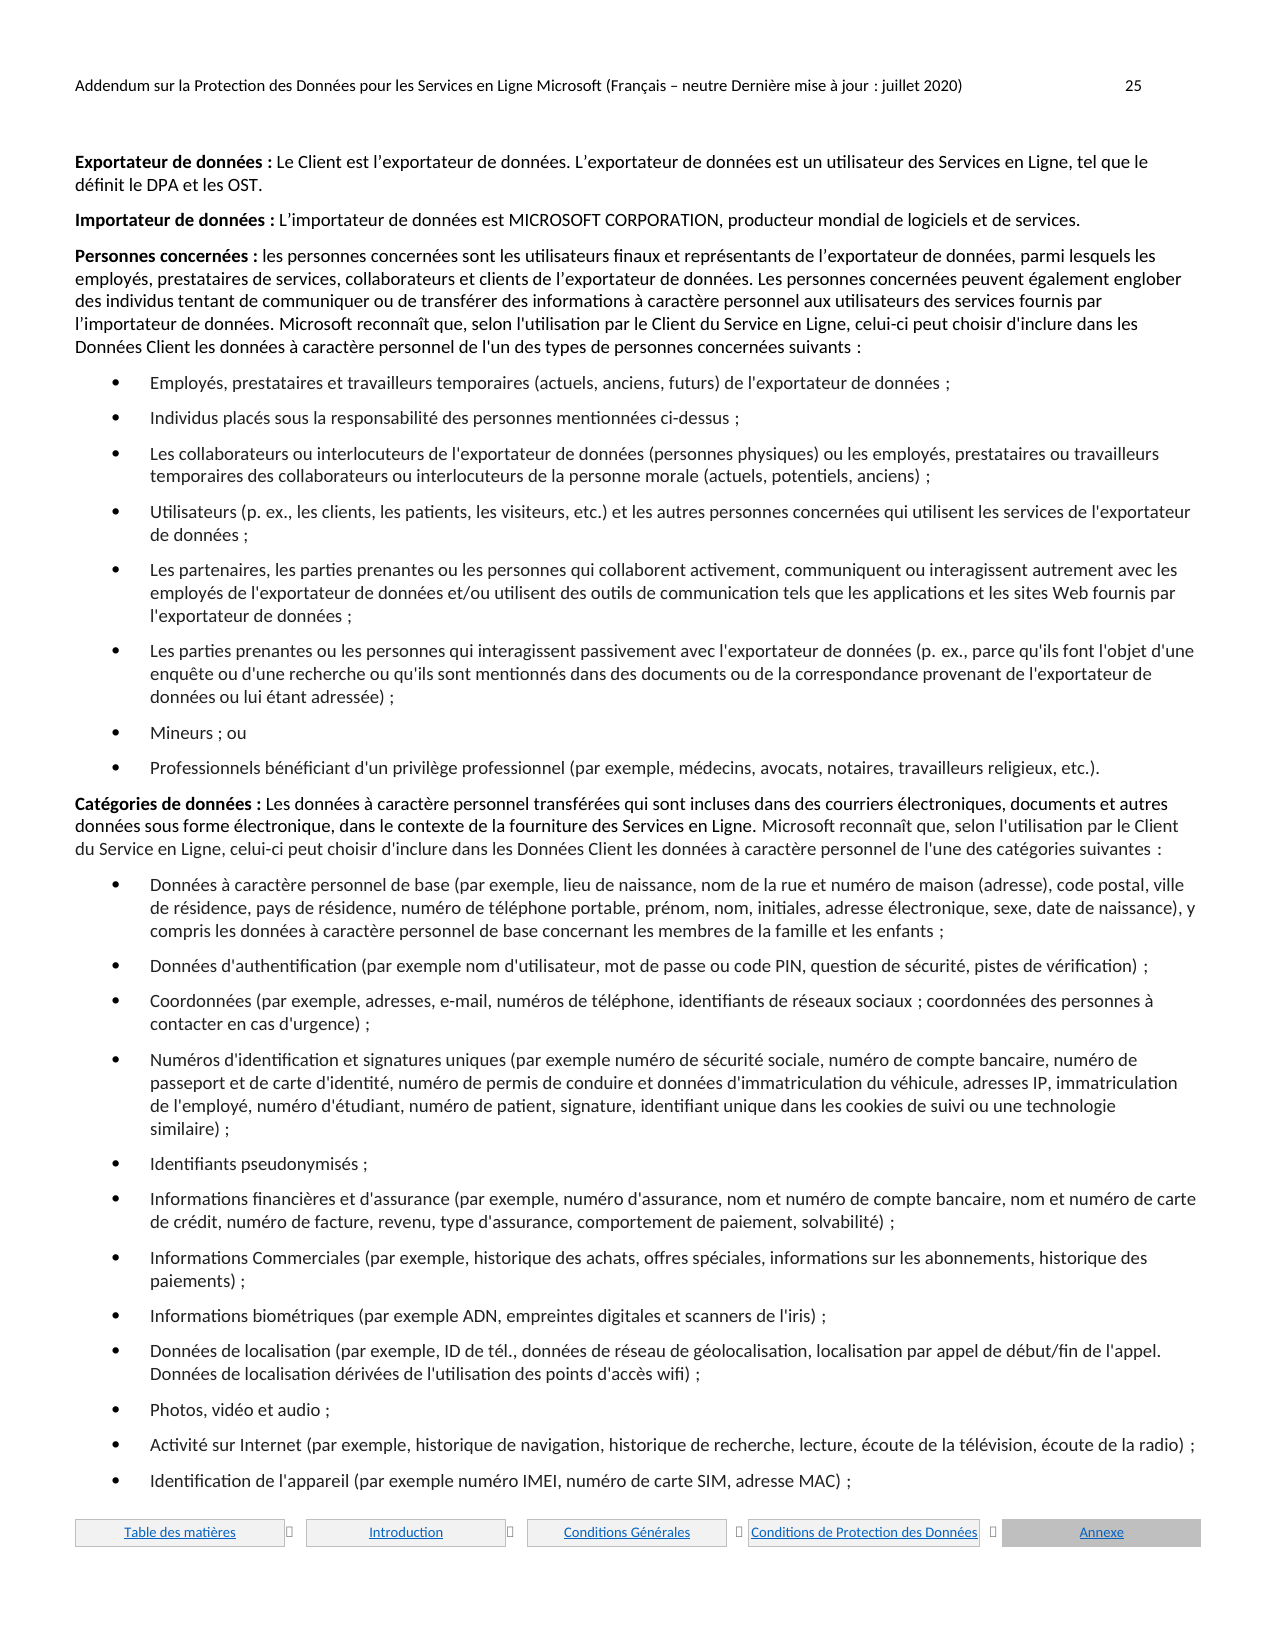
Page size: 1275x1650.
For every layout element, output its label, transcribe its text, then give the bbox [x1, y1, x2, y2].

list Activité sur Internet (par exemple, historique de navigation, historique de recherche, lecture, écoute de la télévision, écoute de la radio) ; [112, 1433, 1200, 1456]
list Catégories de données : Les données à caractère personnel transférées qui sont incluses dans des courriers électroniques, documents et autres données sous forme électronique, dans le contexte de la fourniture des Services en Ligne. Microsoft reconnaît que, selon l'utilisation par le Client du Service en Ligne, celui-ci peut choisir d'inclure dans les Données Client les données à caractère personnel de l'une des catégories suivantes : [75, 792, 1200, 860]
list Utilisateurs (p. ex., les clients, les patients, les visiteurs, etc.) et les autres personnes concernées qui utilisent les services de l'exportateur de données ; [112, 500, 1200, 546]
list Numéros d'identification et signatures uniques (par exemple numéro de sécurité sociale, numéro de compte bancaire, numéro de passeport et de carte d'identité, numéro de permis de conduire et données d'immatriculation du véhicule, adresses IP, immatriculation de l'employé, numéro d'étudiant, numéro de patient, signature, identifiant unique dans les cookies de suivi ou une technologie similaire) ; [112, 1048, 1200, 1139]
list Les parties prenantes ou les personnes qui interagissent passivement avec l'exportateur de données (p. ex., parce qu'ils font l'objet d'une enquête ou d'une recherche ou qu'ils sont mentionnés dans des documents ou de la correspondance provenant de l'exportateur de données ou lui étant adressée) ; [112, 639, 1200, 708]
list Individus placés sous la responsabilité des personnes mentionnées ci-dessus ; [112, 406, 1200, 429]
list Données d'authentification (par exemple nom d'utilisateur, mot de passe ou code PIN, question de sécurité, pistes de vérification) ; [112, 954, 1200, 977]
list Données à caractère personnel de base (par exemple, lieu de naissance, nom de la rue et numéro de maison (adresse), code postal, ville de résidence, pays de résidence, numéro de téléphone portable, prénom, nom, initiales, adresse électronique, sexe, date de naissance), y compris les données à caractère personnel de base concernant les membres de la famille et les enfants ; [112, 873, 1200, 942]
list Informations biométriques (par exemple ADN, empreintes digitales et scanners de l'iris) ; [112, 1304, 1200, 1327]
list Importateur de données : L’importateur de données est MICROSOFT CORPORATION, producteur mondial de logiciels et de services. [75, 208, 1200, 231]
list Professionnels bénéficiant d'un privilège professionnel (par exemple, médecins, avocats, notaires, travailleurs religieux, etc.). [112, 756, 1200, 779]
list Informations Commerciales (par exemple, historique des achats, offres spéciales, informations sur les abonnements, historique des paiements) ; [112, 1246, 1200, 1292]
list Personnes concernées : les personnes concernées sont les utilisateurs finaux et représentants de l’exportateur de données, parmi lesquels les employés, prestataires de services, collaborateurs et clients de l’exportateur de données. Les personnes concernées peuvent également englober des individus tentant de communiquer ou de transférer des informations à caractère personnel aux utilisateurs des services fournis par l’importateur de données. Microsoft reconnaît que, selon l'utilisation par le Client du Service en Ligne, celui-ci peut choisir d'inclure dans les Données Client les données à caractère personnel de l'un des types de personnes concernées suivants : [75, 244, 1200, 358]
list Identification de l'appareil (par exemple numéro IMEI, numéro de carte SIM, adresse MAC) ; [112, 1469, 1200, 1492]
list Identifiants pseudonymisés ; [112, 1152, 1200, 1175]
list Mineurs ; ou [112, 721, 1200, 744]
list Les partenaires, les parties prenantes ou les personnes qui collaborent activement, communiquent ou interagissent autrement avec les employés de l'exportateur de données et/ou utilisent des outils de communication tels que les applications et les sites Web fournis par l'exportateur de données ; [112, 558, 1200, 627]
list Données de localisation (par exemple, ID de tél., données de réseau de géolocalisation, localisation par appel de début/fin de l'appel. Données de localisation dérivées de l'utilisation des points d'accès wifi) ; [112, 1339, 1200, 1385]
list Informations financières et d'assurance (par exemple, numéro d'assurance, nom et numéro de compte bancaire, nom et numéro de carte de crédit, numéro de facture, revenu, type d'assurance, comportement de paiement, solvabilité) ; [112, 1187, 1200, 1233]
list Exportateur de données : Le Client est l’exportateur de données. L’exportateur de données est un utilisateur des Services en Ligne, tel que le définit le DPA et les OST. [75, 150, 1200, 196]
list Photos, vidéo et audio ; [112, 1398, 1200, 1421]
list Employés, prestataires et travailleurs temporaires (actuels, anciens, futurs) de l'exportateur de données ; [112, 371, 1200, 394]
list Coordonnées (par exemple, adresses, e-mail, numéros de téléphone, identifiants de réseaux sociaux ; coordonnées des personnes à contacter en cas d'urgence) ; [112, 989, 1200, 1035]
list Les collaborateurs ou interlocuteurs de l'exportateur de données (personnes physiques) ou les employés, prestataires ou travailleurs temporaires des collaborateurs ou interlocuteurs de la personne morale (actuels, potentiels, anciens) ; [112, 442, 1200, 487]
